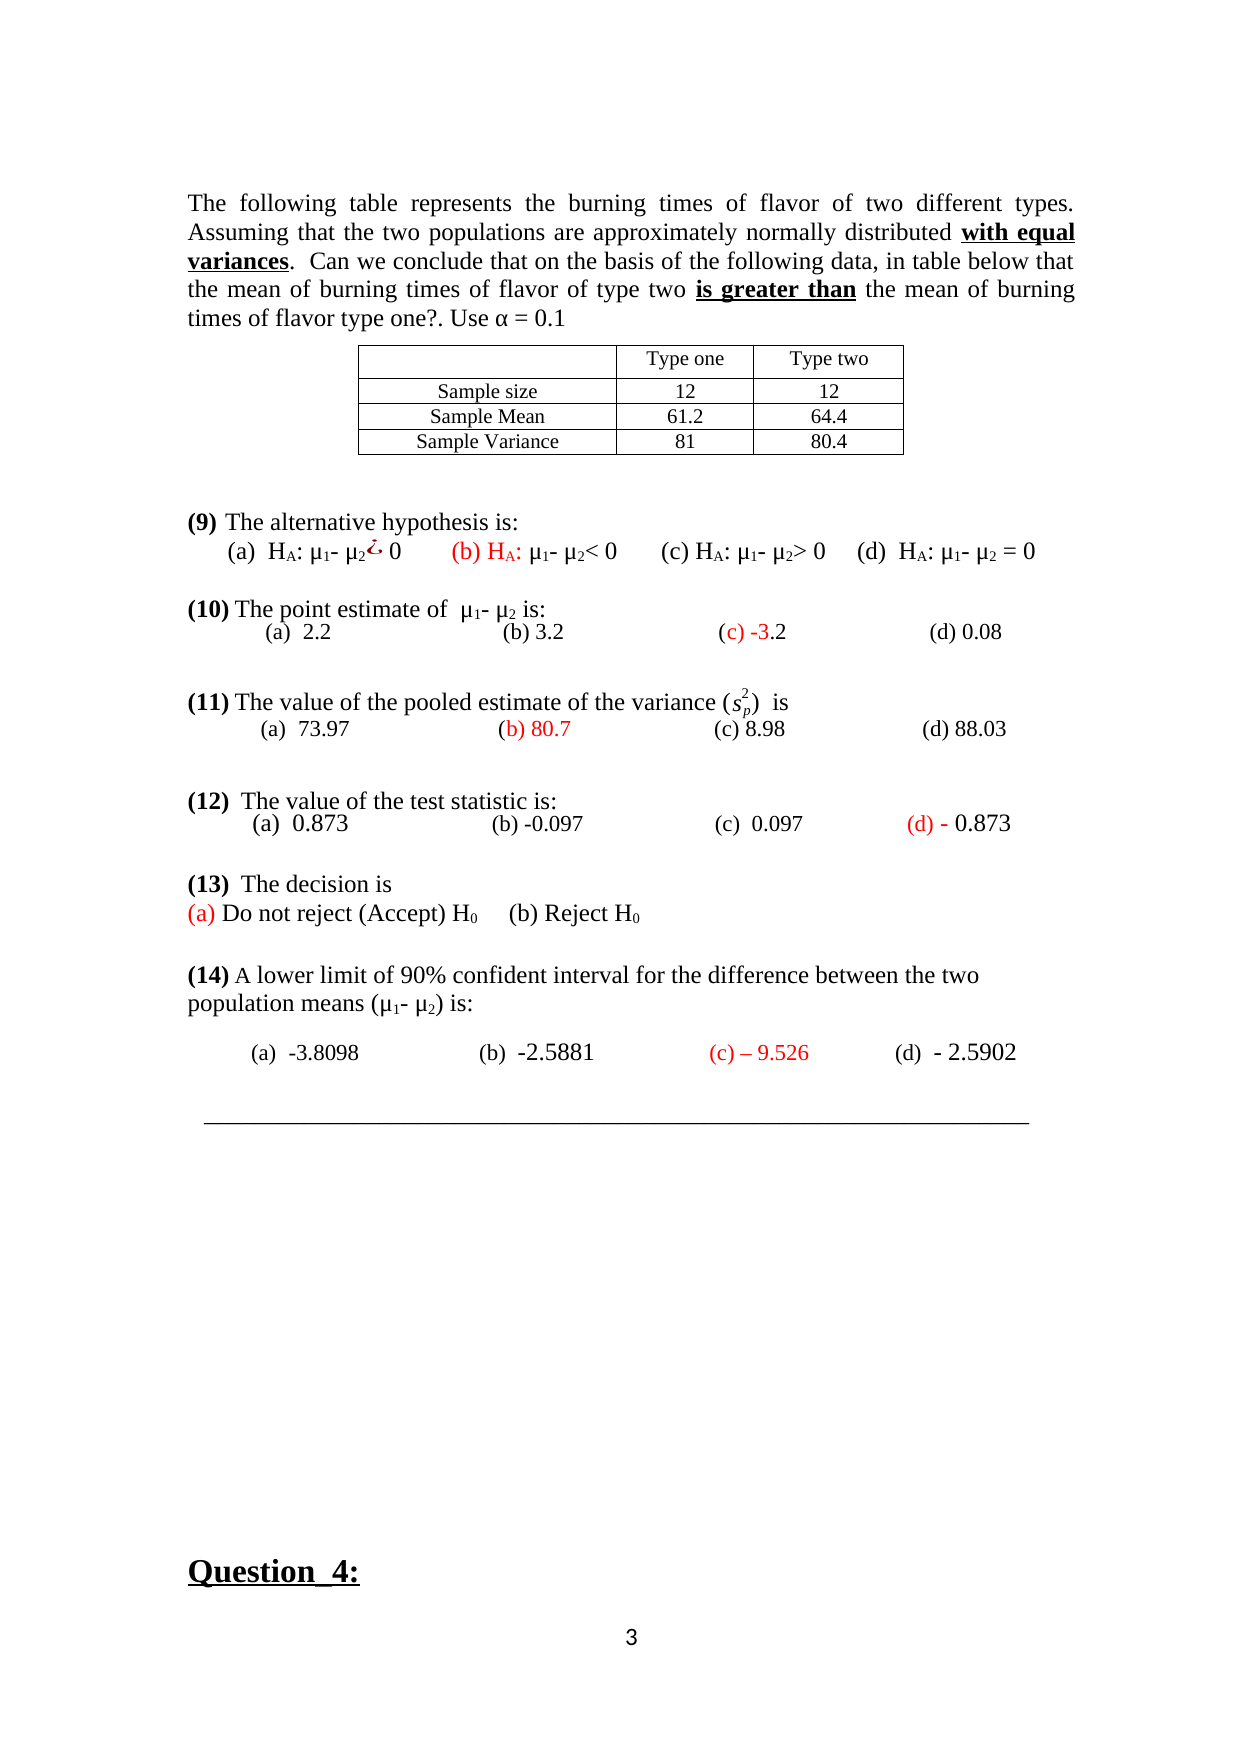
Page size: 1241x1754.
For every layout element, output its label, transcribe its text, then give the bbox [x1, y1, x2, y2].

list 73.97 (b) 80.7 (c) 8.98 (d) 88.03 [192, 719, 1075, 740]
table_cell 64.4 [754, 404, 903, 428]
table_cell Sample size [359, 379, 616, 403]
text __________________________________________________________________ [187, 1098, 1046, 1127]
list The alternative hypothesis is: [187, 507, 1075, 536]
list The value of the pooled estimate of the variance () is [187, 684, 1075, 719]
table_cell 81 [617, 430, 753, 453]
table_cell 12 [617, 379, 753, 403]
text (a) 0.873 (b) -0.097 (c) 0.097 (d) - 0.873 [187, 815, 1075, 836]
text (a) HA: μ1- μ20 (b) HA: μ1- μ2< 0 (c) HA: μ1- μ2> 0 (d) HA: μ1- μ2 = 0 [187, 536, 1075, 565]
text (a) Do not reject (Accept) H0 (b) Reject H0 [187, 898, 1075, 926]
list The value of the test statistic is: [187, 786, 1075, 815]
table_cell Sample Mean [359, 404, 616, 428]
list The point estimate of μ1- μ2 is: [187, 594, 1075, 622]
text Question_4: [187, 1551, 1075, 1589]
table_cell 12 [754, 379, 903, 403]
table_header Type two [754, 346, 903, 378]
list A lower limit of 90% confident interval for the difference between the two population means (μ1- μ2) is: [187, 960, 1075, 1017]
list -3.8098 (b) -2.5881 (c) – 9.526 (d) - 2.5902 [192, 1044, 1075, 1064]
table_cell 80.4 [754, 430, 903, 453]
list 2.2 (b) 3.2 (c) -3.2 (d) 0.08 [192, 622, 1075, 643]
text The following table represents the burning times of flavor of two different types. Assuming that the two populations are approximately normally distributed with equal variances. Can we conclude that on the basis of the following data, in table below that the mean of burning times of flavor of type two is greater than the mean of burning times of flavor type one?. Use α = 0.1 [187, 188, 1075, 332]
table_header [359, 346, 616, 378]
table_header Type one [617, 346, 753, 378]
table_cell Sample Variance [359, 430, 616, 453]
list The decision is [187, 869, 1075, 898]
table_cell 61.2 [617, 404, 753, 428]
